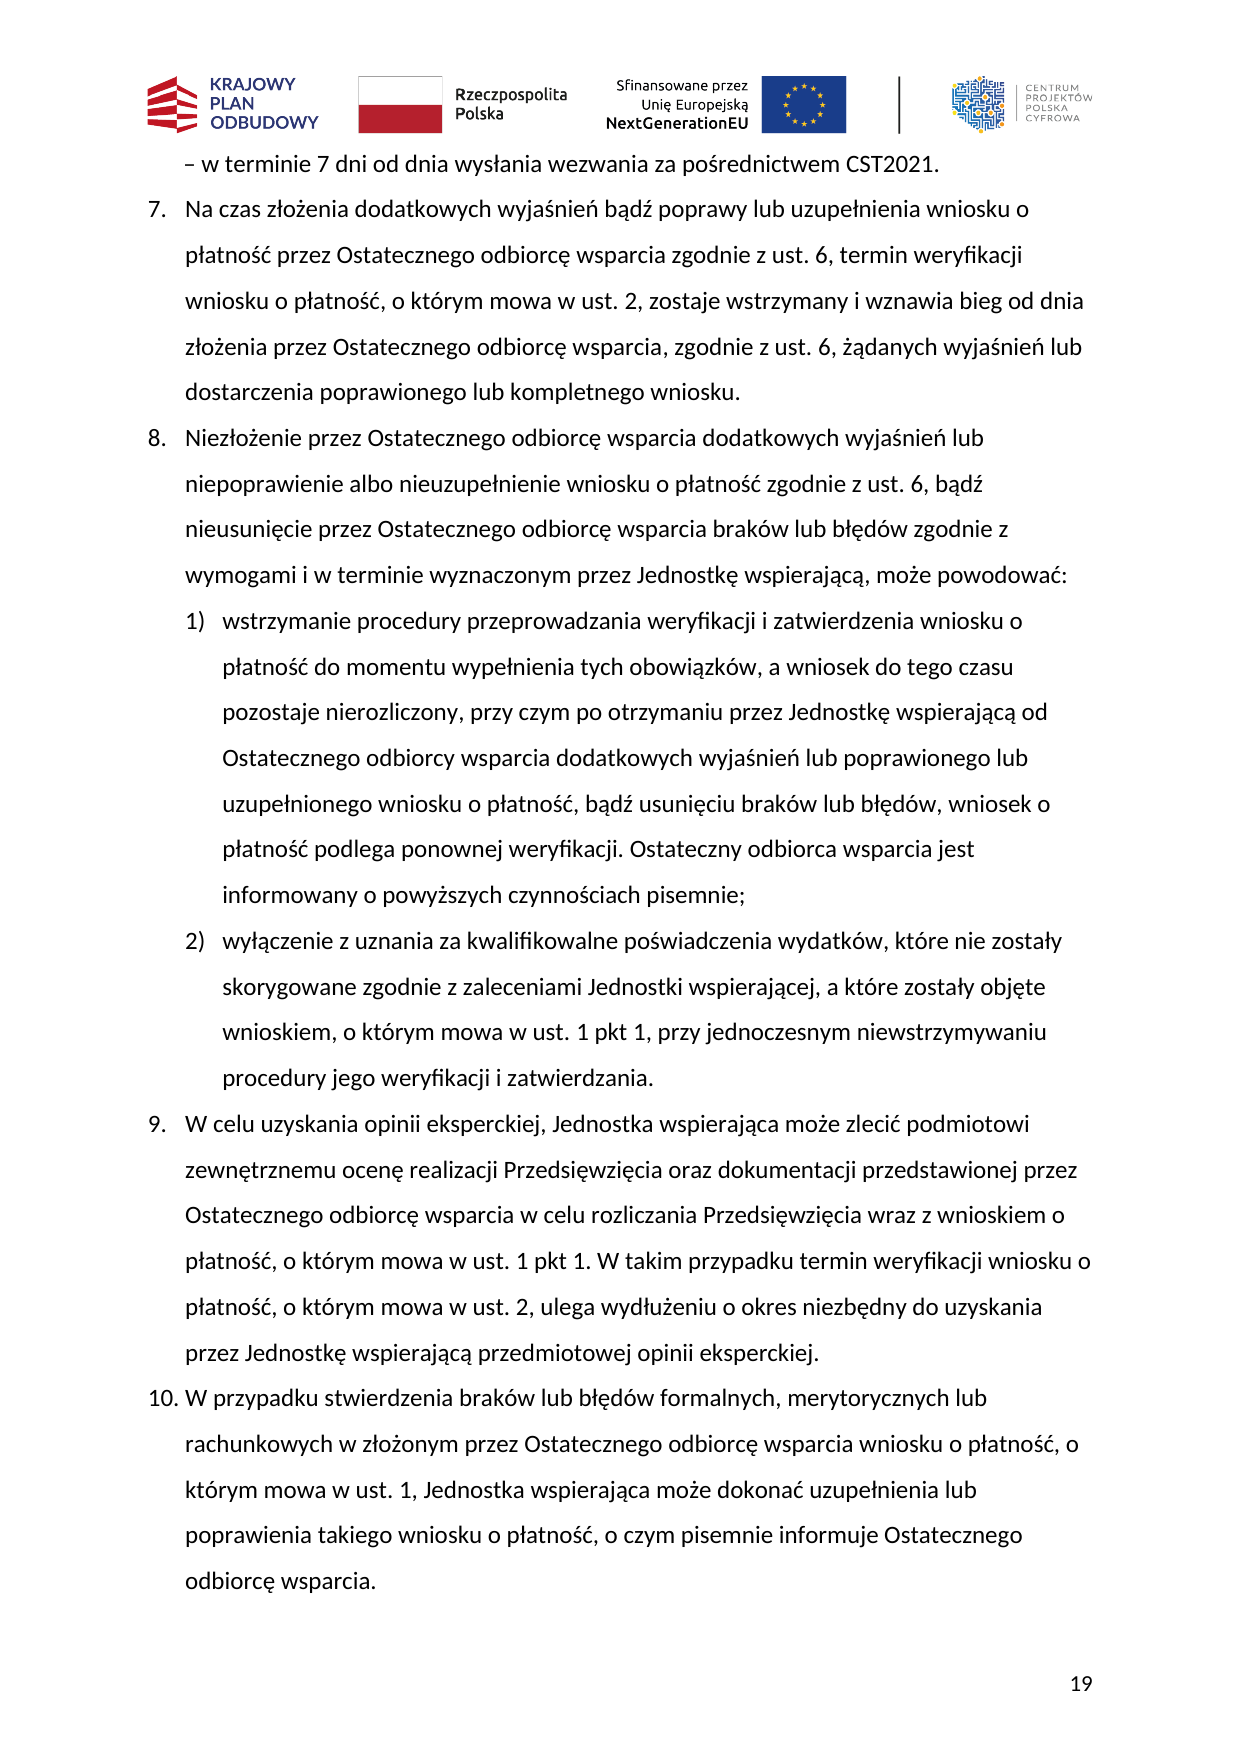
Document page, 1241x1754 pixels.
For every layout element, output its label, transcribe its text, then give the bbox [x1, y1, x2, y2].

text – w terminie 7 dni od dnia wysłania wezwania za pośrednictwem CST2021. [183, 148, 1092, 178]
list W celu uzyskania opinii eksperckiej, Jednostka wspierająca może zlecić podmiotowi zewnętrznemu ocenę realizacji Przedsięwzięcia oraz dokumentacji przedstawionej przez Ostatecznego odbiorcę wsparcia w celu rozliczania Przedsięwzięcia wraz z wnioskiem o płatność, o którym mowa w ust. 1 pkt 1. W takim przypadku termin weryfikacji wniosku o płatność, o którym mowa w ust. 2, ulega wydłużeniu o okres niezbędny do uzyskania przez Jednostkę wspierającą przedmiotowej opinii eksperckiej. [148, 1108, 1092, 1367]
list W przypadku stwierdzenia braków lub błędów formalnych, merytorycznych lub rachunkowych w złożonym przez Ostatecznego odbiorcę wsparcia wniosku o płatność, o którym mowa w ust. 1, Jednostka wspierająca może dokonać uzupełnienia lub poprawienia takiego wniosku o płatność, o czym pisemnie informuje Ostatecznego odbiorcę wsparcia. [148, 1382, 1092, 1596]
list wstrzymanie procedury przeprowadzania weryfikacji i zatwierdzenia wniosku o płatność do momentu wypełnienia tych obowiązków, a wniosek do tego czasu pozostaje nierozliczony, przy czym po otrzymaniu przez Jednostkę wspierającą od Ostatecznego odbiorcy wsparcia dodatkowych wyjaśnień lub poprawionego lub uzupełnionego wniosku o płatność, bądź usunięciu braków lub błędów, wniosek o płatność podlega ponownej weryfikacji. Ostateczny odbiorca wsparcia jest informowany o powyższych czynnościach pisemnie; [185, 605, 1092, 910]
picture [147, 76, 1093, 134]
list wyłączenie z uznania za kwalifikowalne poświadczenia wydatków, które nie zostały skorygowane zgodnie z zaleceniami Jednostki wspierającej, a które zostały objęte wnioskiem, o którym mowa w ust. 1 pkt 1, przy jednoczesnym niewstrzymywaniu procedury jego weryfikacji i zatwierdzania. [185, 925, 1092, 1093]
list Na czas złożenia dodatkowych wyjaśnień bądź poprawy lub uzupełnienia wniosku o płatność przez Ostatecznego odbiorcę wsparcia zgodnie z ust. 6, termin weryfikacji wniosku o płatność, o którym mowa w ust. 2, zostaje wstrzymany i wznawia bieg od dnia złożenia przez Ostatecznego odbiorcę wsparcia, zgodnie z ust. 6, żądanych wyjaśnień lub dostarczenia poprawionego lub kompletnego wniosku. [148, 193, 1092, 407]
list Niezłożenie przez Ostatecznego odbiorcę wsparcia dodatkowych wyjaśnień lub niepoprawienie albo nieuzupełnienie wniosku o płatność zgodnie z ust. 6, bądź nieusunięcie przez Ostatecznego odbiorcę wsparcia braków lub błędów zgodnie z wymogami i w terminie wyznaczonym przez Jednostkę wspierającą, może powodować: [148, 422, 1092, 590]
